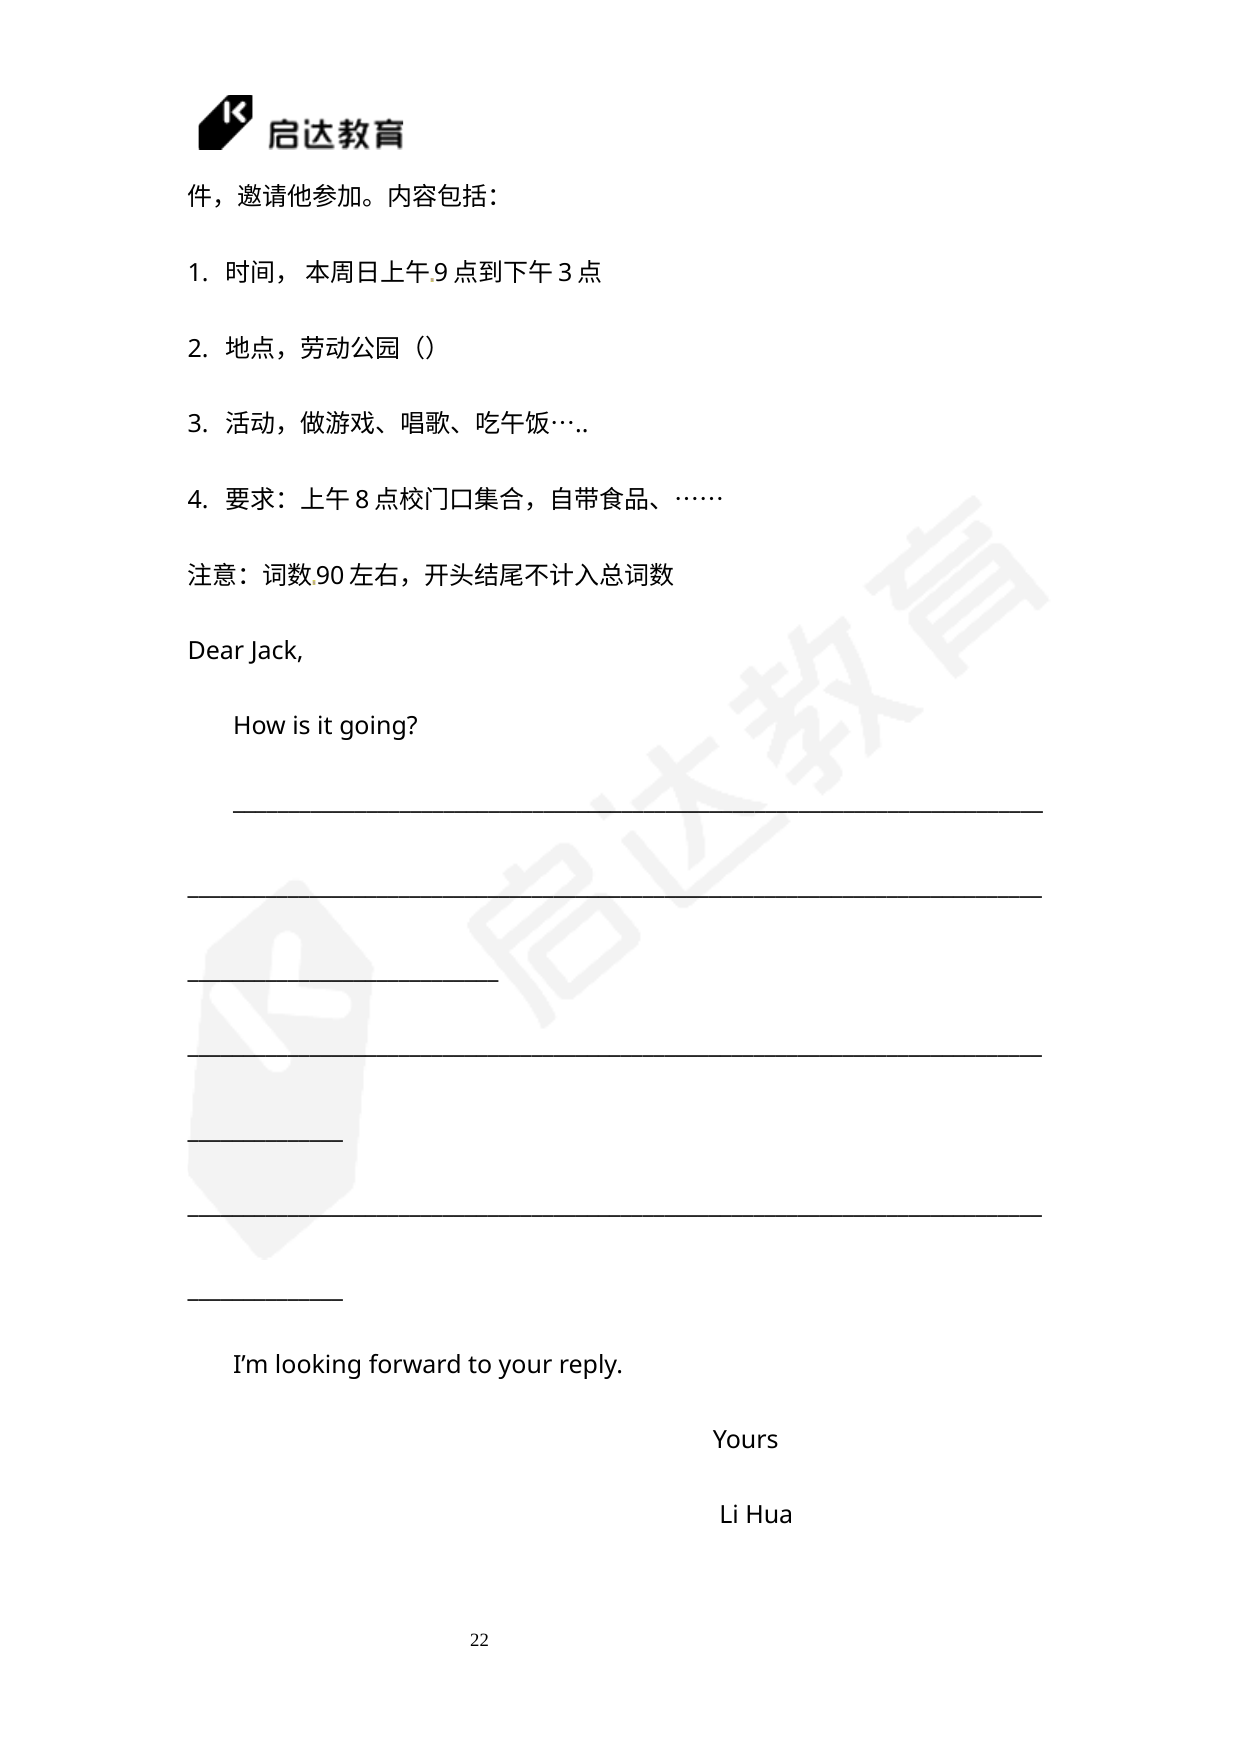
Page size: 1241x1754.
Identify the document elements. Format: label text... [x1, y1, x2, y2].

text 注意：词数90左右，开头结尾不计入总词数 [187, 541, 1053, 606]
text __________________________________________________________________________________________________________________________________________________________________________________ [187, 767, 1053, 1001]
text ___________________________________________________________________________________________ [187, 1171, 1053, 1321]
list 活动，做游戏、唱歌、吃午饭….. [187, 389, 1053, 454]
text How is it going? [187, 692, 1053, 757]
list 要求：上午8点校门口集合，自带食品、…… [187, 465, 1053, 530]
list 时间， 本周日上午9点到下午3点 [187, 238, 1053, 303]
picture [198, 95, 404, 150]
text I’m looking forward to your reply. [187, 1331, 1053, 1396]
text 假设你是李华，你班同学决定进行一次野餐，请你用英语给外教Jack 写封邮件，邀请他参加。内容包括： [187, 162, 1053, 227]
text ___________________________________________________________________________________________ [187, 1012, 1053, 1161]
list 地点，劳动公园（） [187, 314, 1053, 379]
text Li Hua [187, 1481, 1053, 1546]
text Yours [187, 1406, 1053, 1471]
text Dear Jack, [187, 617, 1053, 682]
